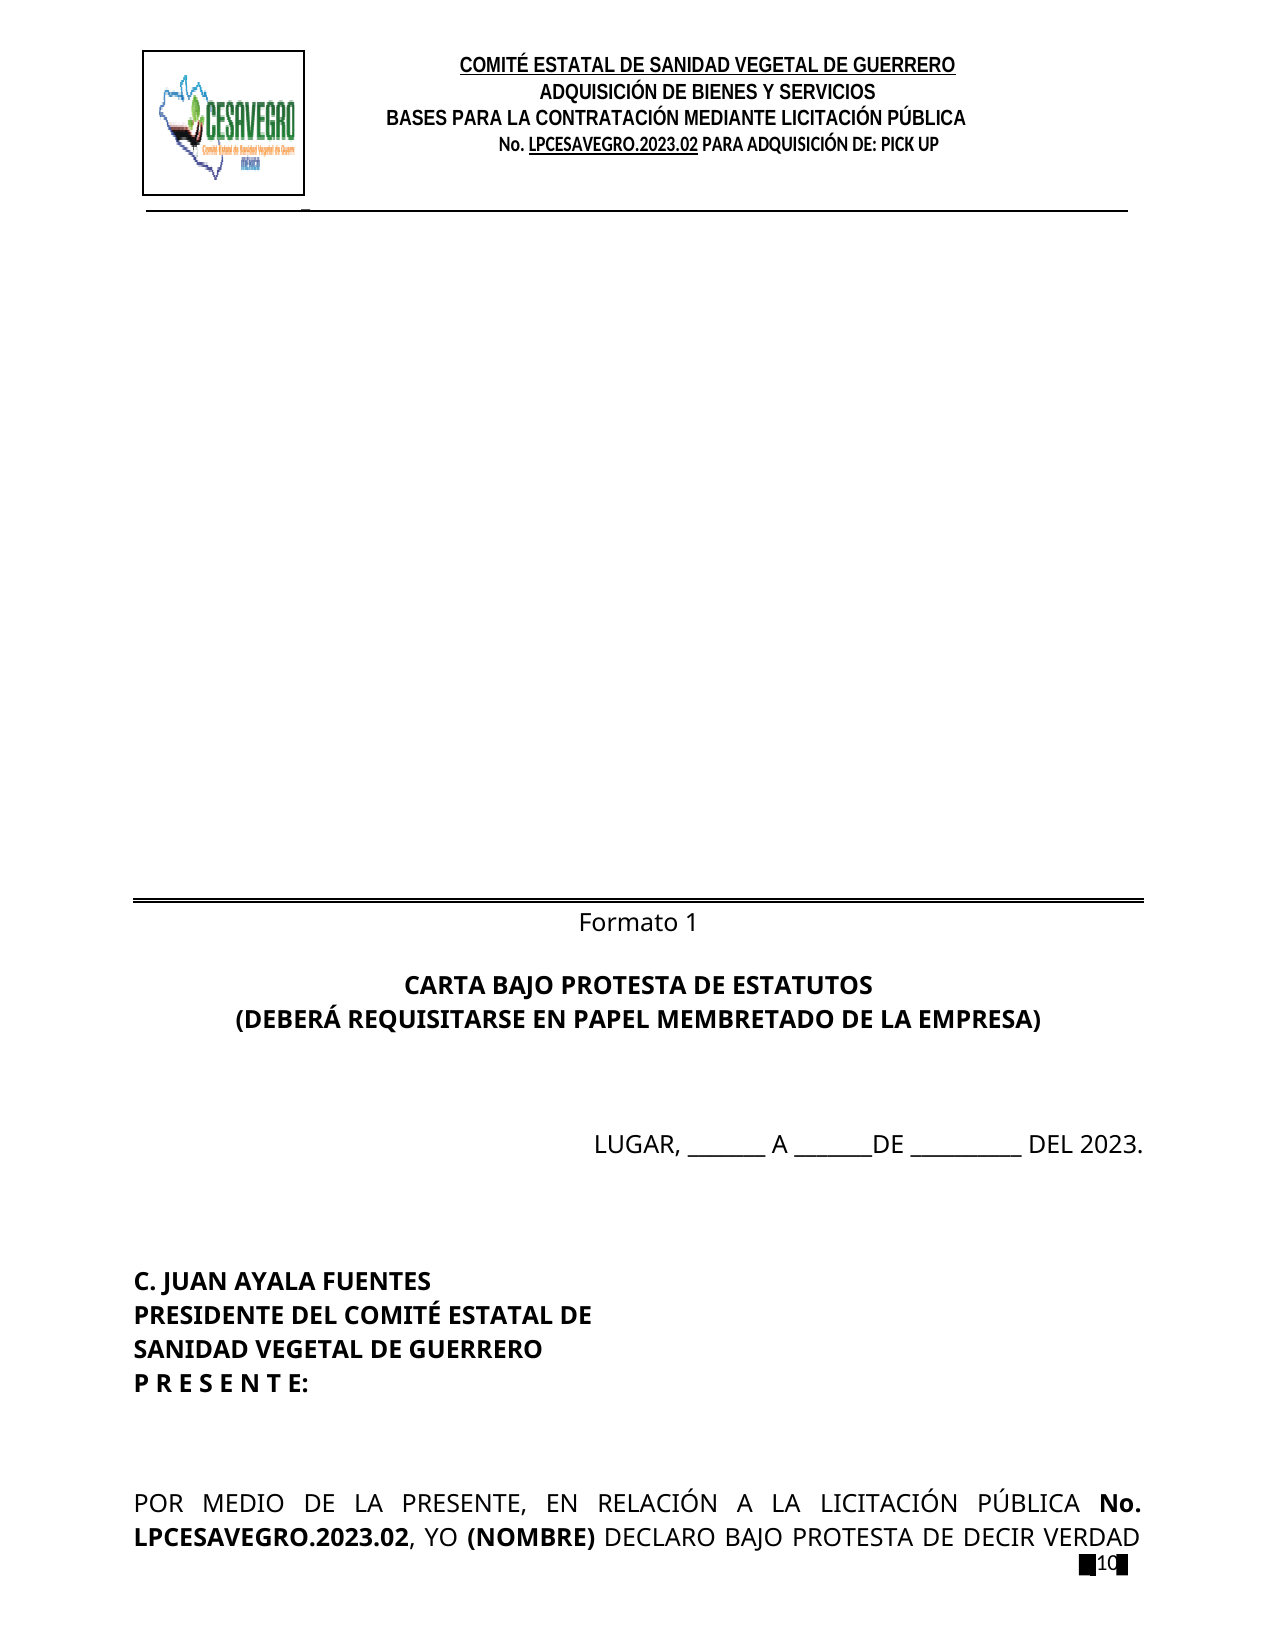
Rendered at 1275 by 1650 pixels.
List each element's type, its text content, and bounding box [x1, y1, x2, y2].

text PRESIDENTE DEL COMITÉ ESTATAL DE [133, 1297, 1144, 1332]
text LUGAR, _______ A _______DE __________ DEL 2023. [133, 1127, 1144, 1161]
text Formato 1 [133, 903, 1144, 939]
text (DEBERÁ REQUISITARSE EN PAPEL MEMBRETADO DE LA EMPRESA) [133, 1002, 1144, 1036]
text SANIDAD VEGETAL DE GUERRERO [133, 1332, 1144, 1366]
text P R E S E N T E: [133, 1366, 1144, 1400]
text C. JUAN AYALA FUENTES [133, 1263, 1144, 1297]
text CARTA BAJO PROTESTA DE ESTATUTOS [133, 967, 1144, 1002]
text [133, 1486, 1141, 1554]
